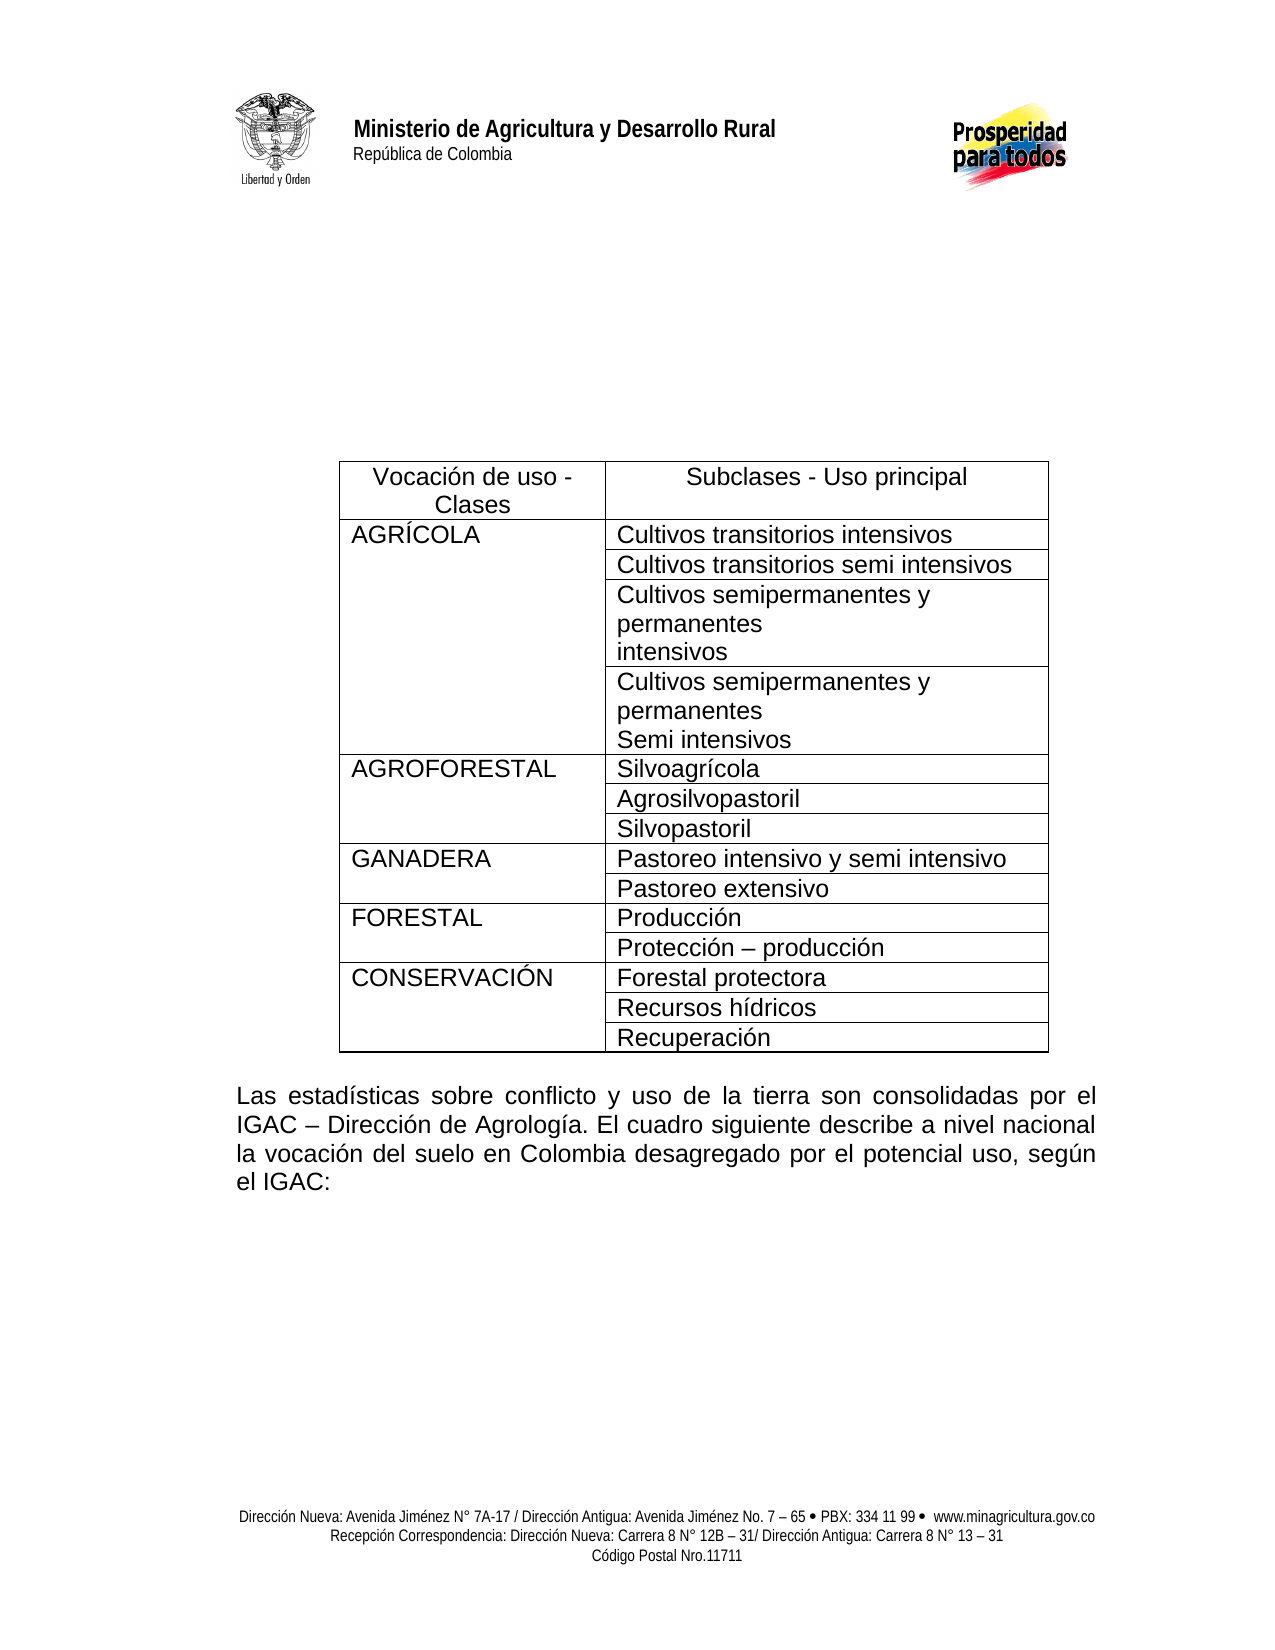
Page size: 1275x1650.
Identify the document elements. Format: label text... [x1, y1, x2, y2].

table_header Subclases - Uso principal [606, 462, 1048, 519]
table_cell Silvopastoril [606, 814, 1048, 843]
table_cell Protección – producción [606, 933, 1048, 962]
table_cell Cultivos transitorios intensivos [606, 520, 1048, 549]
table_cell GANADERA [340, 844, 605, 902]
table_cell Pastoreo extensivo [606, 874, 1048, 902]
table_cell Forestal protectora [606, 963, 1048, 992]
table_cell Recuperación [606, 1023, 1048, 1051]
table_cell FORESTAL [340, 904, 605, 962]
picture [936, 101, 1084, 191]
table_cell Agrosilvopastoril [606, 784, 1048, 813]
table_cell CONSERVACIÓN [340, 963, 605, 1051]
table_cell Producción [606, 904, 1048, 932]
table_cell Cultivos semipermanentes y permanentes Semi intensivos [606, 667, 1048, 753]
table_cell AGROFORESTAL [340, 755, 605, 843]
table_cell Pastoreo intensivo y semi intensivo [606, 844, 1048, 873]
table_cell Silvoagrícola [606, 755, 1048, 783]
table_cell AGRÍCOLA [340, 520, 605, 753]
table_cell Cultivos semipermanentes y permanentes intensivos [606, 580, 1048, 666]
table_cell Recursos hídricos [606, 993, 1048, 1022]
text Las estadísticas sobre conflicto y uso de la tierra son consolidadas por el IGAC – Dirección de Agrología. El cuadro siguiente describe a nivel nacional la vocación del suelo en Colombia desagregado por el potencial uso, según el IGAC: [236, 1081, 1098, 1196]
table_cell Cultivos transitorios semi intensivos [606, 550, 1048, 579]
table_header Vocación de uso - Clases [340, 462, 605, 519]
